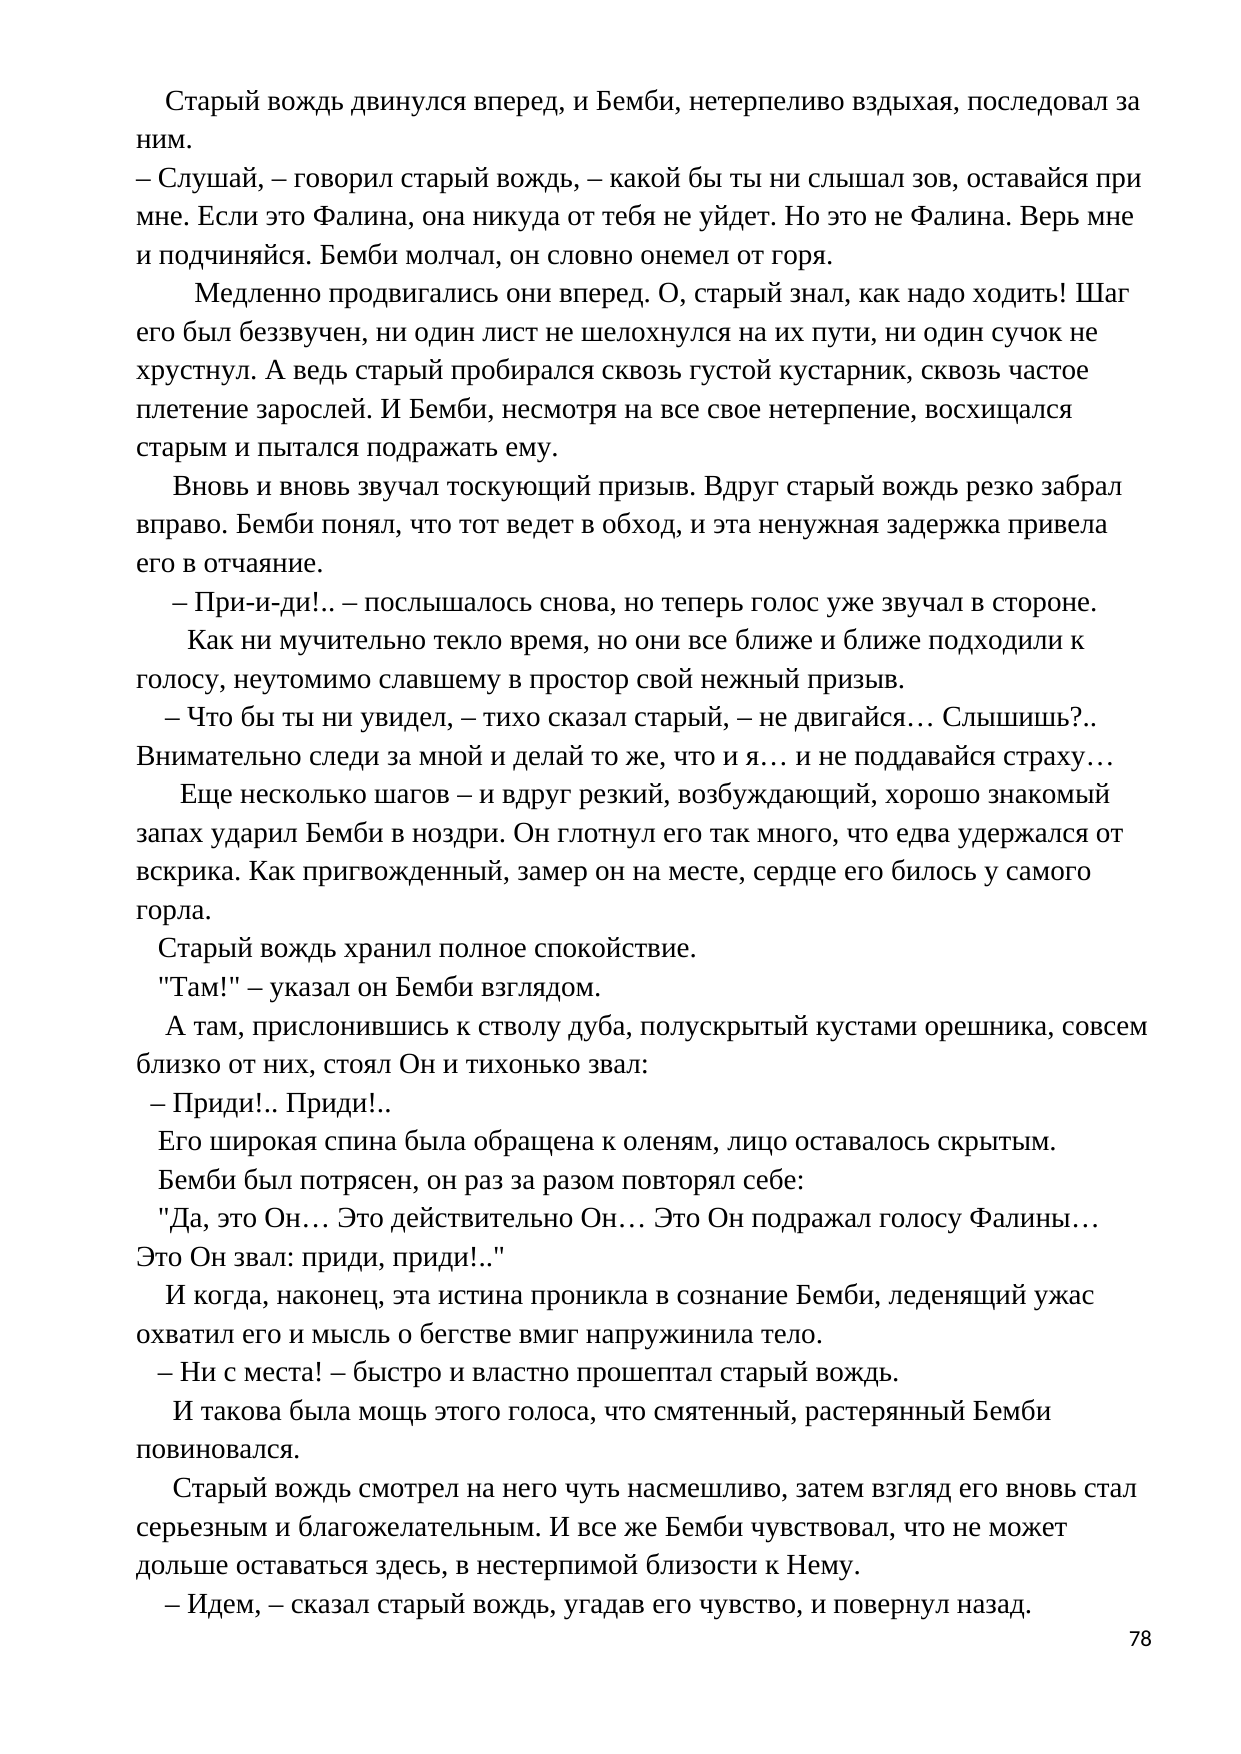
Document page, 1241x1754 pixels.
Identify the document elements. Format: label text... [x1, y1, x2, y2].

text – Ни с места! – быстро и властно прошептал старый вождь. [136, 1354, 1152, 1388]
text И когда, наконец, эта истина проникла в сознание Бемби, леденящий ужас охватил его и мысль о бегстве вмиг напружинила тело. [136, 1277, 1152, 1349]
text Его широкая спина была обращена к оленям, лицо оставалось скрытым. [136, 1123, 1152, 1157]
text – Слушай, – говорил старый вождь, – какой бы ты ни слышал зов, оставайся при мне. Если это Фалина, она никуда от тебя не уйдет. Но это не Фалина. Верь мне и подчиняйся. Бемби молчал, он словно онемел от горя. [136, 160, 1152, 270]
text – Идем, – сказал старый вождь, угадав его чувство, и повернул назад. [136, 1586, 1152, 1619]
text Медленно продвигались они вперед. О, старый знал, как надо ходить! Шаг его был беззвучен, ни один лист не шелохнулся на их пути, ни один сучок не хрустнул. А ведь старый пробирался сквозь густой кустарник, сквозь частое плетение зарослей. И Бемби, несмотря на все свое нетерпение, восхищался старым и пытался подражать ему. [136, 275, 1152, 463]
text – Что бы ты ни увидел, – тихо сказал старый, – не двигайся… Слышишь?.. Внимательно следи за мной и делай то же, что и я… и не поддавайся страху… [136, 699, 1152, 771]
text Еще несколько шагов – и вдруг резкий, возбуждающий, хорошо знакомый запах ударил Бемби в ноздри. Он глотнул его так много, что едва удержался от вскрика. Как пригвожденный, замер он на месте, сердце его билось у самого горла. [136, 776, 1152, 926]
text Вновь и вновь звучал тоскующий призыв. Вдруг старый вождь резко забрал вправо. Бемби понял, что тот ведет в обход, и эта ненужная задержка привела его в отчаяние. [136, 468, 1152, 579]
text Старый вождь двинулся вперед, и Бемби, нетерпеливо вздыхая, последовал за ним. [136, 83, 1152, 155]
text "Там!" – указал он Бемби взглядом. [136, 969, 1152, 1003]
text "Да, это Он… Это действительно Он… Это Он подражал голосу Фалины… Это Он звал: приди, приди!.." [136, 1200, 1152, 1272]
text – Приди!.. Приди!.. [136, 1085, 1152, 1118]
text Как ни мучительно текло время, но они все ближе и ближе подходили к голосу, неутомимо славшему в простор свой нежный призыв. [136, 622, 1152, 694]
text Старый вождь хранил полное спокойствие. [136, 931, 1152, 964]
text А там, прислонившись к стволу дуба, полускрытый кустами орешника, совсем близко от них, стоял Он и тихонько звал: [136, 1008, 1152, 1080]
text Бемби был потрясен, он раз за разом повторял себе: [136, 1162, 1152, 1195]
text Старый вождь смотрел на него чуть насмешливо, затем взгляд его вновь стал серьезным и благожелательным. И все же Бемби чувствовал, что не может дольше оставаться здесь, в нестерпимой близости к Нему. [136, 1470, 1152, 1581]
text И такова была мощь этого голоса, что смятенный, растерянный Бемби повиновался. [136, 1393, 1152, 1465]
text – При-и-ди!.. – послышалось снова, но теперь голос уже звучал в стороне. [136, 584, 1152, 617]
